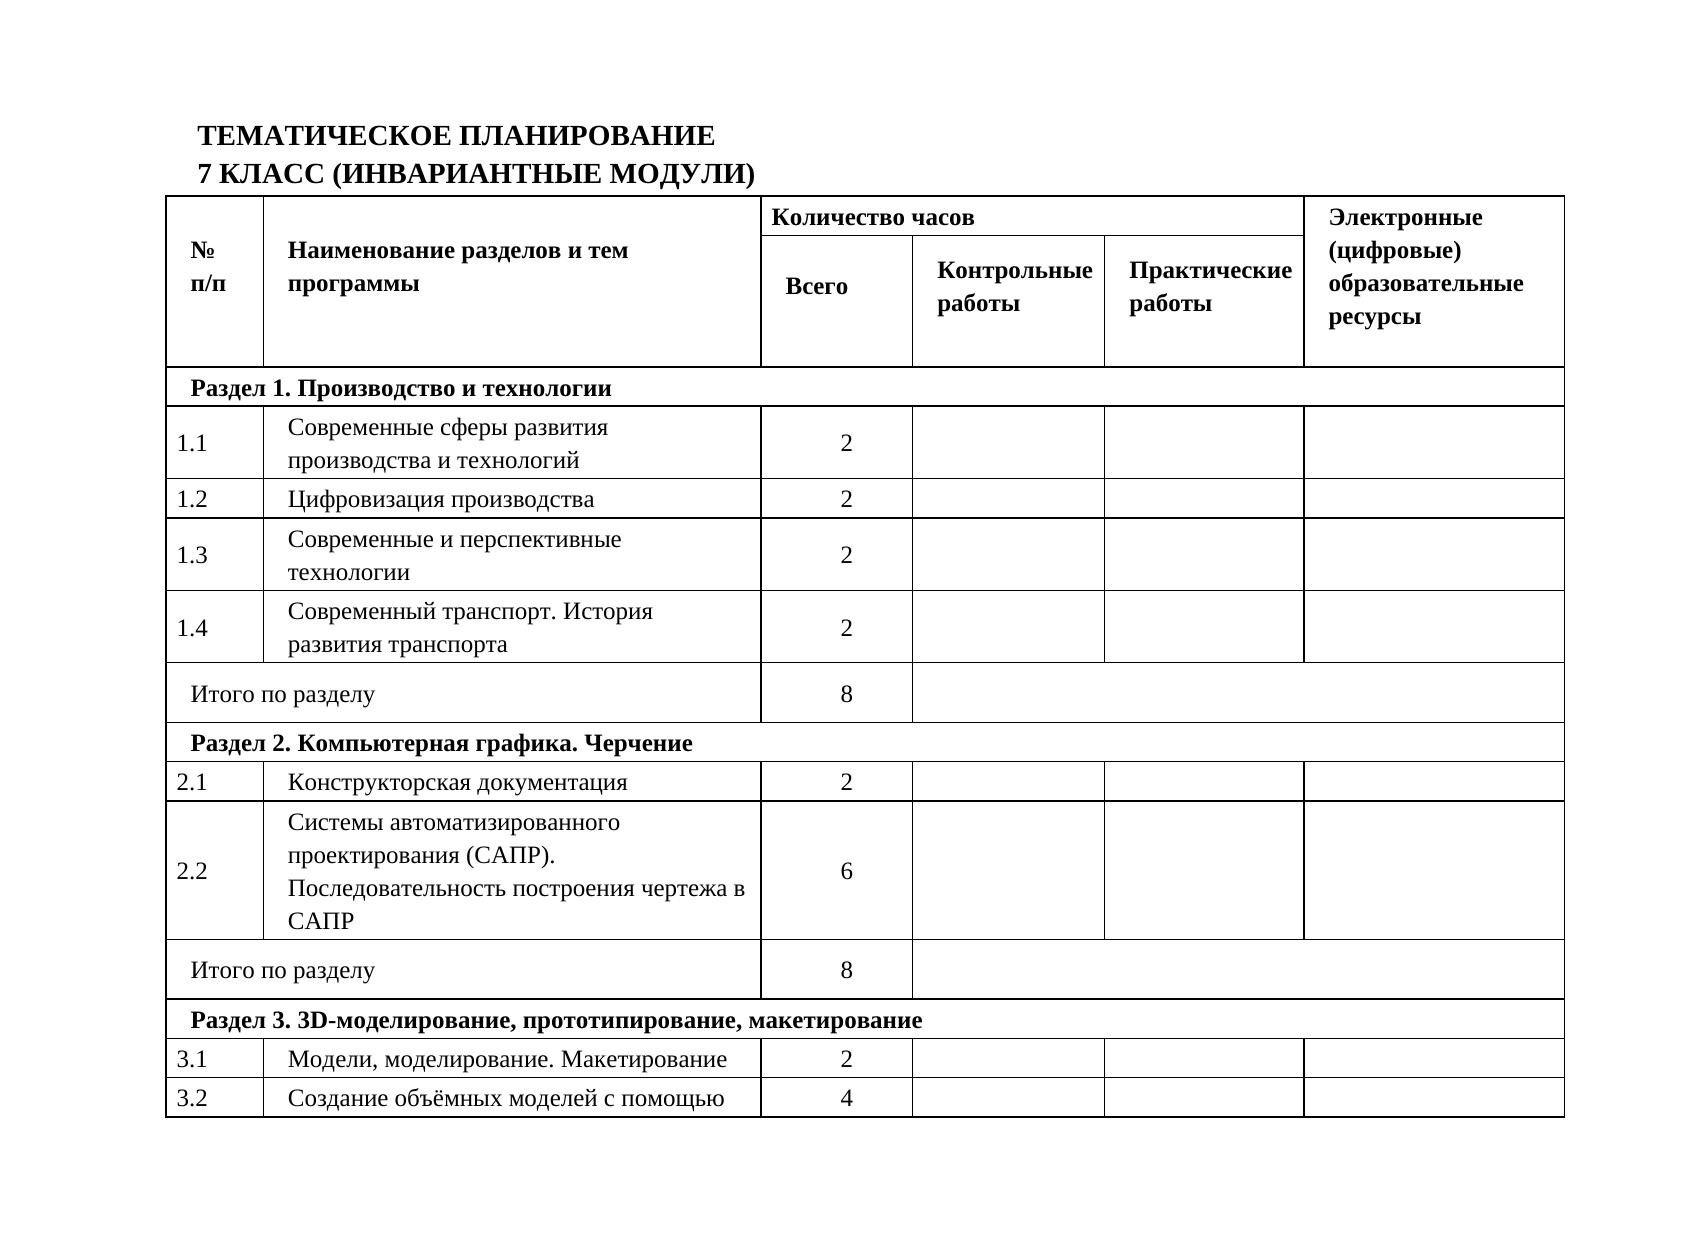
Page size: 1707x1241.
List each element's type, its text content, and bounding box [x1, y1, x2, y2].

table_cell 2 [762, 591, 912, 662]
table_cell [1305, 591, 1564, 662]
table_cell 2 [762, 407, 912, 478]
table_cell [1105, 591, 1303, 662]
table_cell 2 [762, 519, 912, 589]
table_header № п/п [167, 197, 263, 366]
table_cell Раздел 1. Производство и технологии [167, 368, 1564, 405]
table_header Наименование разделов и тем программы [264, 197, 760, 366]
table_cell Современные и перспективные технологии [264, 519, 760, 589]
table_cell 1.1 [167, 407, 263, 478]
table_cell [913, 519, 1104, 589]
table_cell 2.2 [167, 802, 263, 938]
table_cell [1305, 1039, 1564, 1077]
table_cell Итого по разделу [167, 663, 760, 721]
table_cell Цифровизация производства [264, 479, 760, 517]
table_cell Контрольные работы [913, 236, 1104, 366]
table_cell [913, 1078, 1104, 1116]
table_cell [1305, 407, 1564, 478]
text 7 КЛАСС (ИНВАРИАНТНЫЕ МОДУЛИ) [190, 157, 1618, 190]
table_cell 8 [762, 940, 912, 998]
table_cell Практические работы [1105, 236, 1303, 366]
table_cell [1305, 762, 1564, 800]
table_cell [1305, 802, 1564, 938]
table_cell 4 [762, 1078, 912, 1116]
table_cell 1.4 [167, 591, 263, 662]
table_cell Системы автоматизированного проектирования (САПР). Последовательность построения чертежа в САПР [264, 802, 760, 938]
table_cell 2.1 [167, 762, 263, 800]
table_cell [1105, 407, 1303, 478]
table_cell 2 [762, 479, 912, 517]
table_header Электронные (цифровые) образовательные ресурсы [1305, 197, 1564, 366]
table_cell [1105, 762, 1303, 800]
table_cell [1105, 802, 1303, 938]
table_cell [1105, 479, 1303, 517]
table_cell 8 [762, 663, 912, 721]
table_cell [913, 591, 1104, 662]
table_cell 1.2 [167, 479, 263, 517]
table_cell [913, 1039, 1104, 1077]
table_cell Современный транспорт. История развития транспорта [264, 591, 760, 662]
table_cell Конструкторская документация [264, 762, 760, 800]
table_cell 3.1 [167, 1039, 263, 1077]
table_cell Раздел 2. Компьютерная графика. Черчение [167, 723, 1564, 761]
table_cell Раздел 3. 3D-моделирование, прототипирование, макетирование [167, 1000, 1564, 1037]
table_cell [264, 1078, 760, 1116]
table_cell [1105, 1039, 1303, 1077]
table_cell [1105, 1078, 1303, 1116]
table_cell [1305, 519, 1564, 589]
table_cell 2 [762, 1039, 912, 1077]
table_cell [913, 762, 1104, 800]
table_cell [913, 663, 1564, 721]
table_cell Модели, моделирование. Макетирование [264, 1039, 760, 1077]
table_cell [913, 802, 1104, 938]
table_cell 2 [762, 762, 912, 800]
table_cell Современные сферы развития производства и технологий [264, 407, 760, 478]
table_cell 1.3 [167, 519, 263, 589]
table_cell 3.2 [167, 1078, 263, 1116]
table_header Количество часов [762, 197, 1303, 234]
table_cell Всего [762, 236, 912, 366]
text ТЕМАТИЧЕСКОЕ ПЛАНИРОВАНИЕ [190, 118, 1618, 152]
table_cell [913, 407, 1104, 478]
table_cell [913, 940, 1564, 998]
table_cell Итого по разделу [167, 940, 760, 998]
table_cell [1105, 519, 1303, 589]
table_cell [1305, 1078, 1564, 1116]
table_cell [913, 479, 1104, 517]
table_cell 6 [762, 802, 912, 938]
table_cell [1305, 479, 1564, 517]
